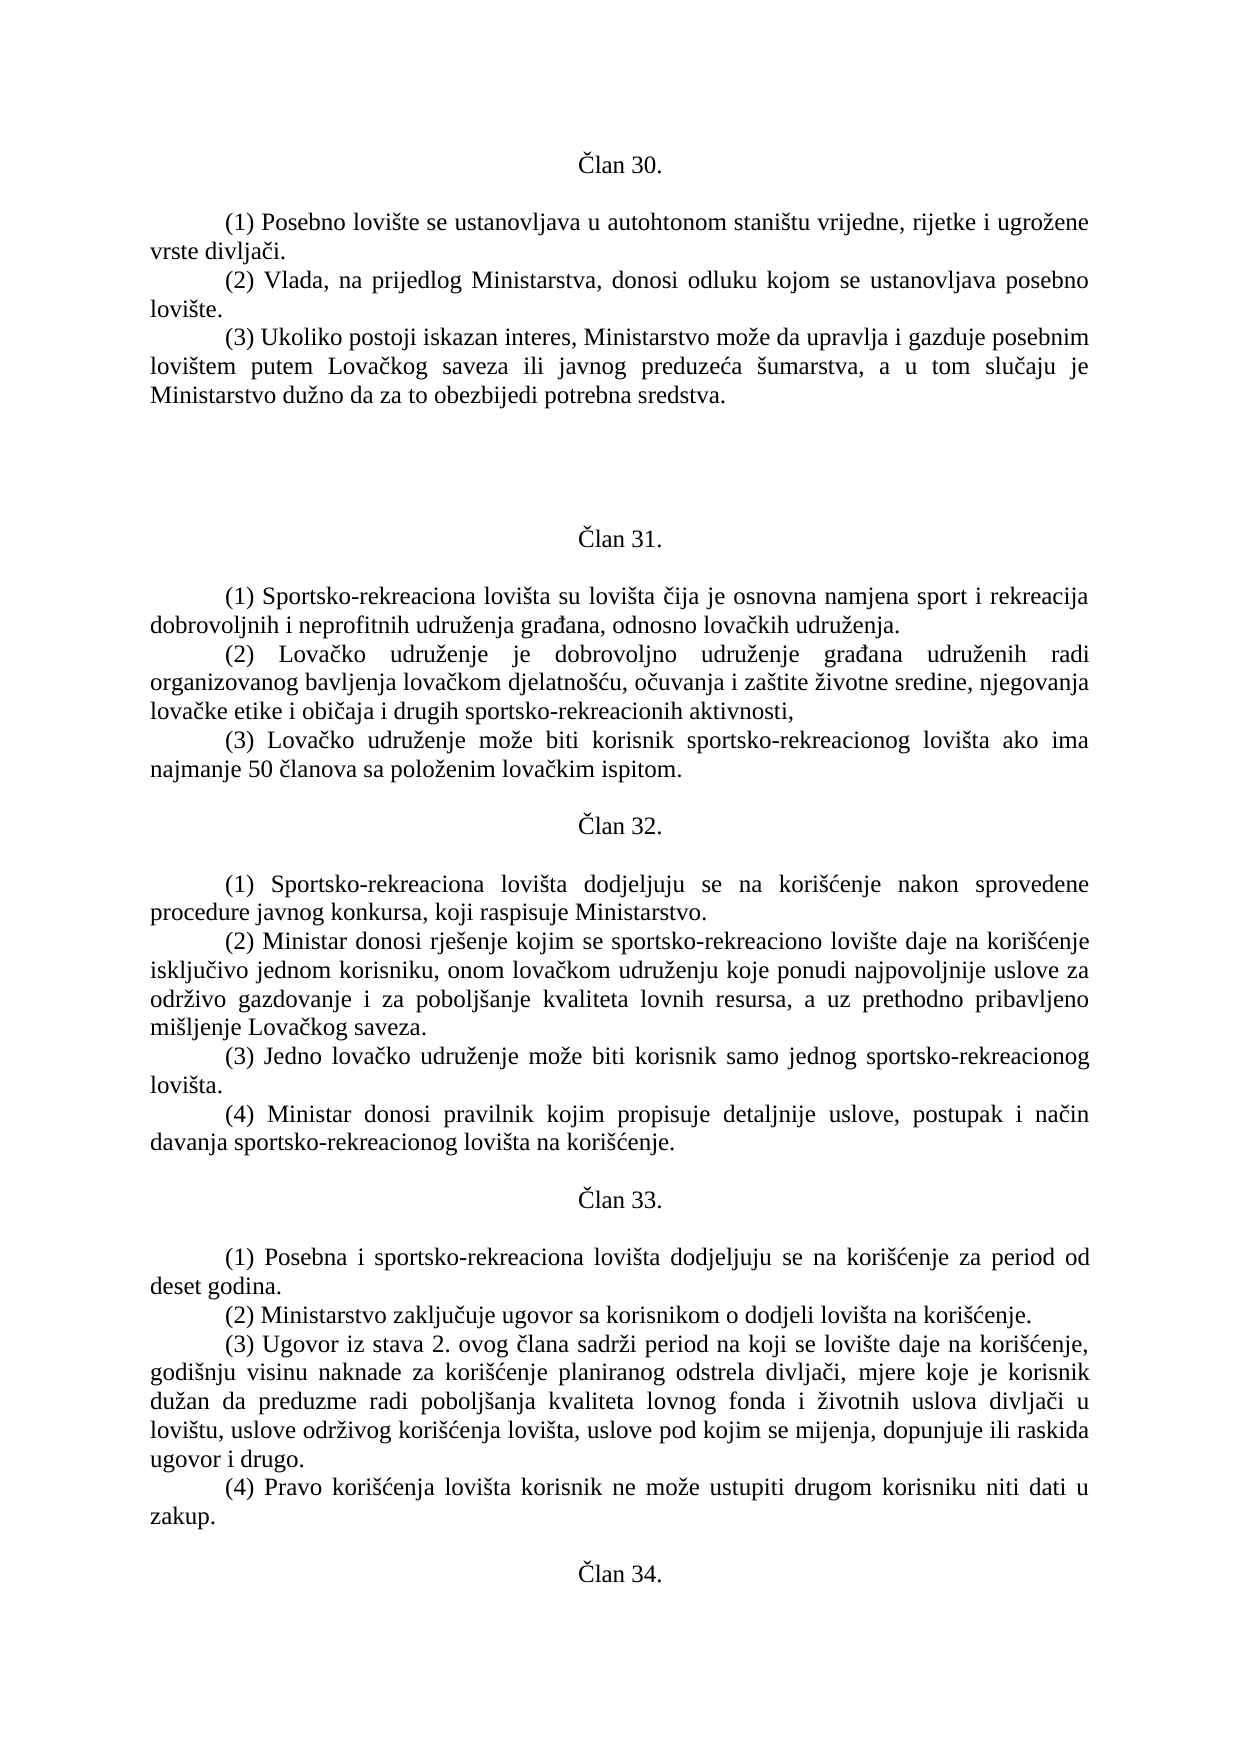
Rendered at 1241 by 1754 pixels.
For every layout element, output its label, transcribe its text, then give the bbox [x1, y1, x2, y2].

text Član 34. [150, 1559, 1090, 1587]
text (3) Ukoliko postoji iskazan interes, Ministarstvo može da upravlja i gazduje posebnim lovištem putem Lovačkog saveza ili javnog preduzeća šumarstva, a u tom slučaju je Ministarstvo dužno da za to obezbijedi potrebna sredstva. [150, 322, 1090, 409]
text (4) Ministar donosi pravilnik kojim propisuje detaljnije uslove, postupak i način davanja sportsko-rekreacionog lovišta na korišćenje. [150, 1099, 1090, 1156]
text (1) Sportsko-rekreaciona lovišta su lovišta čija je osnovna namjena sport i rekreacija dobrovoljnih i neprofitnih udruženja građana, odnosno lovačkih udruženja. [150, 581, 1090, 639]
text (2) Ministar donosi rješenje kojim se sportsko-rekreaciono lovište daje na korišćenje isključivo jednom korisniku, onom lovačkom udruženju koje ponudi najpovoljnije uslove za održivo gazdovanje i za poboljšanje kvaliteta lovnih resursa, a uz prethodno pribavljeno mišljenje Lovačkog saveza. [150, 926, 1090, 1041]
text Član 33. [150, 1185, 1090, 1214]
text (2) Lovačko udruženje je dobrovoljno udruženje građana udruženih radi organizovanog bavljenja lovačkom djelatnošću, očuvanja i zaštite životne sredine, njegovanja lovačke etike i običaja i drugih sportsko-rekreacionih aktivnosti, [150, 639, 1090, 725]
text (1) Sportsko-rekreaciona lovišta dodjeljuju se na korišćenje nakon sprovedene procedure javnog konkursa, koji raspisuje Ministarstvo. [150, 869, 1090, 926]
text Član 31. [150, 524, 1090, 552]
text (3) Jedno lovačko udruženje može biti korisnik samo jednog sportsko-rekreacionog lovišta. [150, 1041, 1090, 1099]
text (3) Lovačko udruženje može biti korisnik sportsko-rekreacionog lovišta ako ima najmanje 50 članova sa položenim lovačkim ispitom. [150, 725, 1090, 782]
text (1) Posebna i sportsko-rekreaciona lovišta dodjeljuju se na korišćenje za period od deset godina. [150, 1242, 1090, 1300]
text (2) Ministarstvo zaključuje ugovor sa korisnikom o dodjeli lovišta na korišćenje. [150, 1300, 1090, 1329]
text (1) Posebno lovište se ustanovljava u autohtonom staništu vrijedne, rijetke i ugrožene vrste divljači. [150, 207, 1090, 265]
text Član 32. [150, 811, 1090, 840]
text Član 30. [150, 150, 1090, 179]
text (3) Ugovor iz stava 2. ovog člana sadrži period na koji se lovište daje na korišćenje, godišnju visinu naknade za korišćenje planiranog odstrela divljači, mjere koje je korisnik dužan da preduzme radi poboljšanja kvaliteta lovnog fonda i životnih uslova divljači u lovištu, uslove održivog korišćenja lovišta, uslove pod kojim se mijenja, dopunjuje ili raskida ugovor i drugo. [150, 1329, 1090, 1472]
text (4) Pravo korišćenja lovišta korisnik ne može ustupiti drugom korisniku niti dati u zakup. [150, 1472, 1090, 1530]
text (2) Vlada, na prijedlog Ministarstva, donosi odluku kojom se ustanovljava posebno lovište. [150, 265, 1090, 322]
